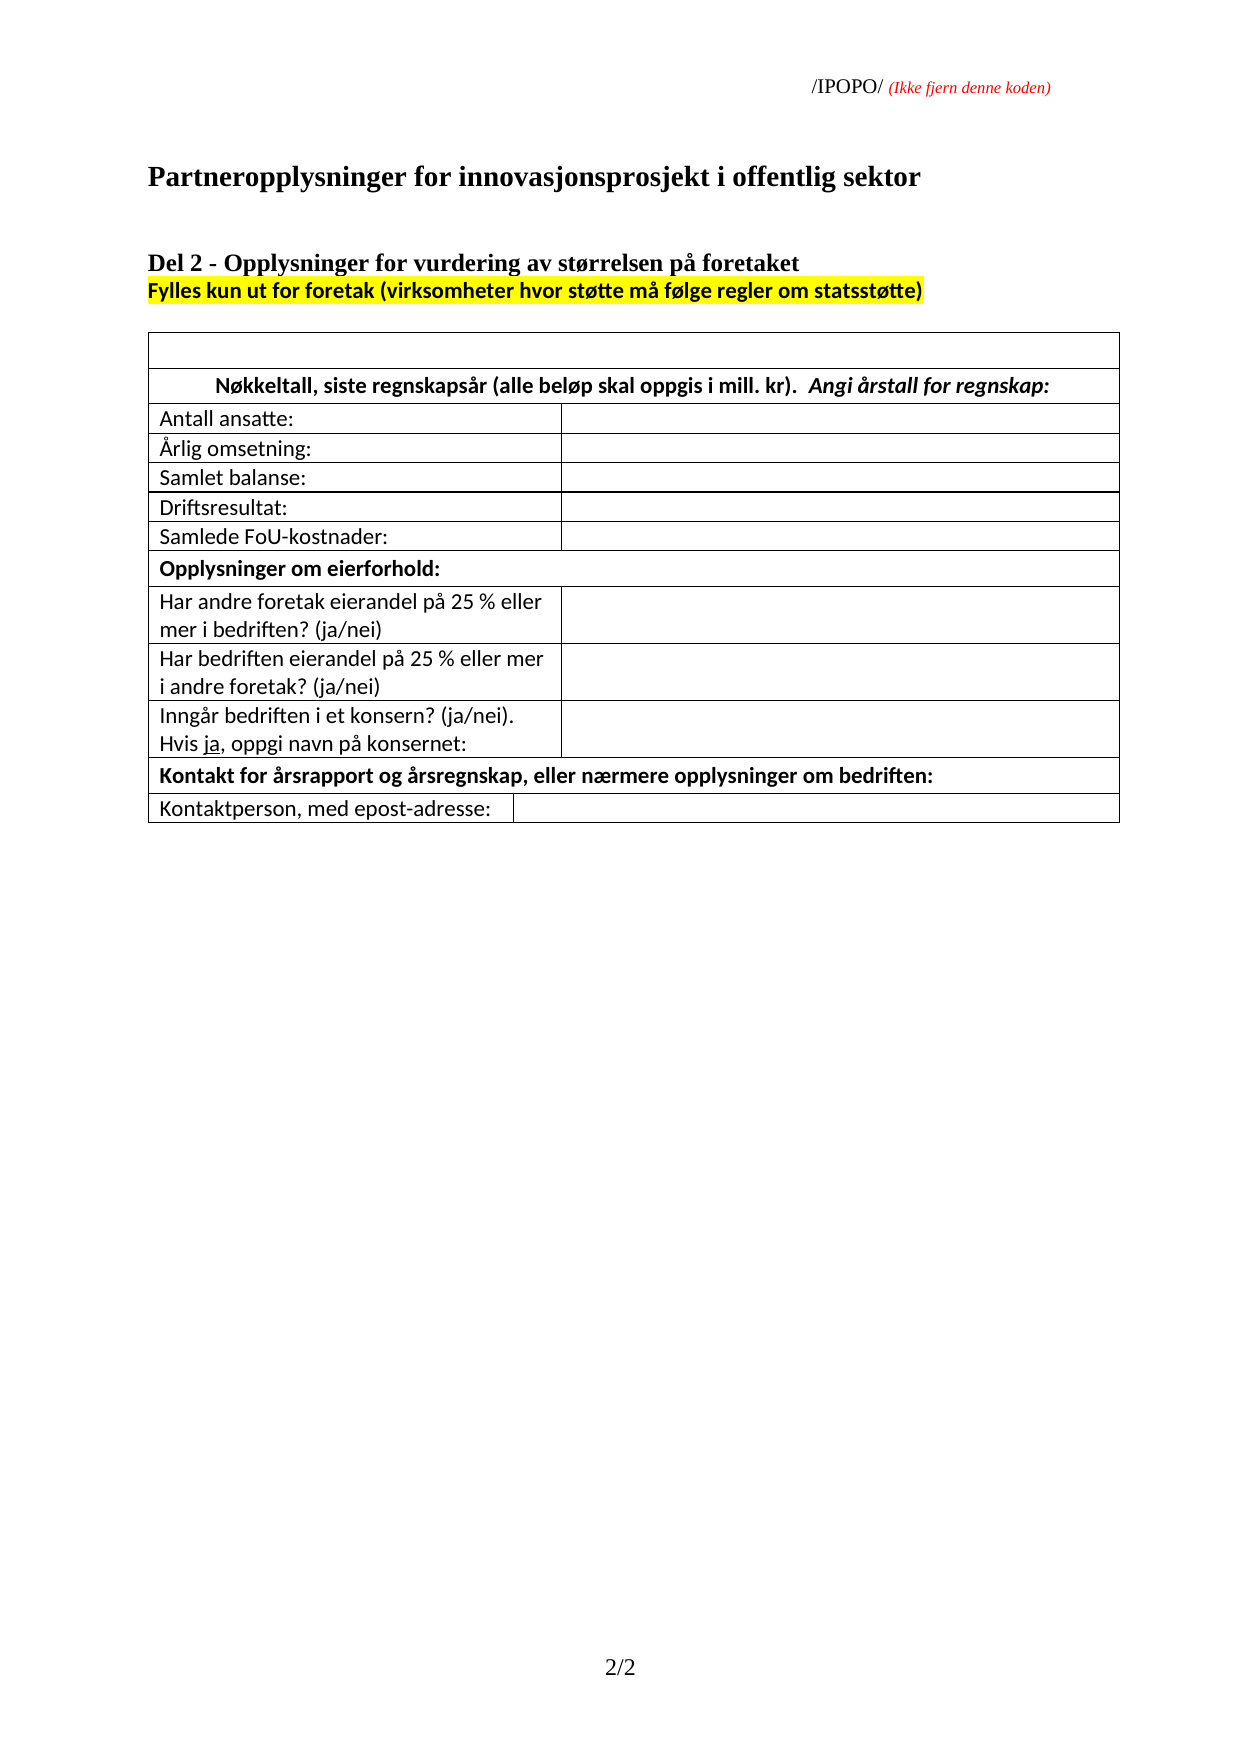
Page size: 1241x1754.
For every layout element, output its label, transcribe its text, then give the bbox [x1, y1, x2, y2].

table_cell [514, 794, 1119, 822]
table_cell [562, 434, 1119, 462]
table_cell Har andre foretak eierandel på 25 % eller mer i bedriften? (ja/nei) [149, 587, 561, 643]
table_cell [562, 701, 1119, 757]
table_cell Har bedriften eierandel på 25 % eller mer i andre foretak? (ja/nei) [149, 644, 561, 700]
table_cell Opplysninger om eierforhold: [149, 551, 1119, 586]
table_cell Samlet balanse: [149, 463, 561, 491]
table_cell [562, 493, 1119, 521]
table_cell Nøkkeltall, siste regnskapsår (alle beløp skal oppgis i mill. kr). Angi årstall for regnskap: [149, 369, 1119, 403]
table_cell Kontakt for årsrapport og årsregnskap, eller nærmere opplysninger om bedriften: [149, 758, 1119, 792]
table_cell [562, 404, 1119, 432]
table_header [149, 333, 1119, 367]
text Del 2 - Opplysninger for vurdering av størrelsen på foretaket Fylles kun ut for foretak (virksomheter hvor støtte må følge regler om statsstøtte) [148, 248, 1093, 304]
table_cell Driftsresultat: [149, 493, 561, 521]
table_cell [562, 644, 1119, 700]
table_cell Årlig omsetning: [149, 434, 561, 462]
table_cell Inngår bedriften i et konsern? (ja/nei). Hvis ja, oppgi navn på konsernet: [149, 701, 561, 757]
table_cell [562, 522, 1119, 550]
table_cell Samlede FoU-kostnader: [149, 522, 561, 550]
table_cell Kontaktperson, med epost-adresse: [149, 794, 513, 822]
table_cell [562, 587, 1119, 643]
table_cell [562, 463, 1119, 491]
table_cell Antall ansatte: [149, 404, 561, 432]
